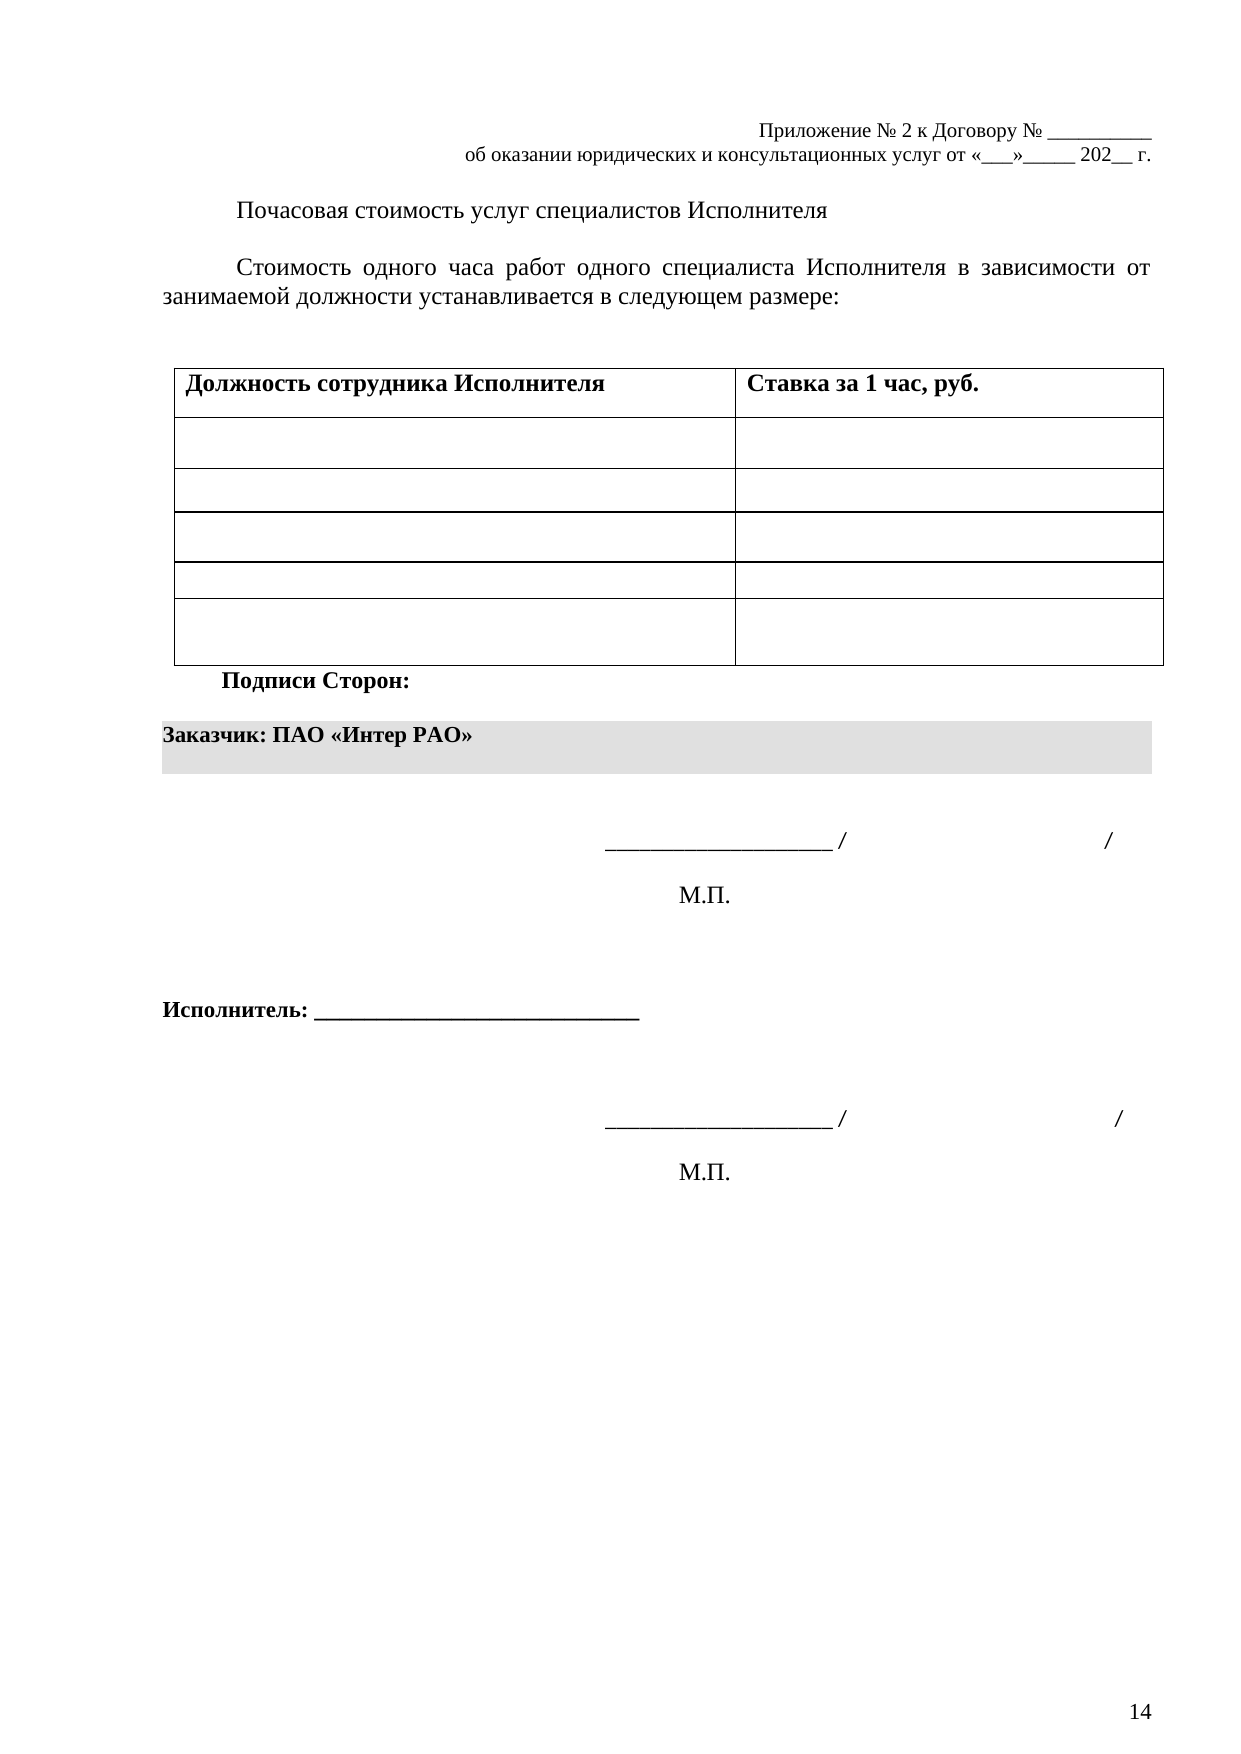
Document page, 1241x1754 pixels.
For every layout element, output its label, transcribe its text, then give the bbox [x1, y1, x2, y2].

text Приложение № 2 к Договору № __________ [221, 118, 1152, 142]
table_cell [736, 563, 1163, 598]
text Стоимость одного часа работ одного специалиста Исполнителя в зависимости от занимаемой должности устанавливается в следующем размере: [162, 252, 1152, 310]
table_cell [736, 513, 1163, 561]
text М.П. [679, 1157, 1152, 1186]
table_cell [175, 469, 735, 511]
table_cell [736, 599, 1163, 665]
table_cell [175, 563, 735, 598]
text ____________________ / / [605, 827, 1152, 855]
table_header Ставка за 1 час, руб. [736, 369, 1163, 417]
table_header Должность сотрудника Исполнителя [175, 369, 735, 417]
text Заказчик: ПАО «Интер РАО» [162, 721, 1152, 748]
table_cell [175, 599, 735, 665]
text ____________________ / / [605, 1104, 1152, 1132]
text Исполнитель: __________________________ [162, 994, 1152, 1023]
table_cell [736, 469, 1163, 511]
table_cell [175, 418, 735, 468]
text Подписи Сторон: [221, 666, 1152, 694]
text М.П. [679, 880, 1152, 908]
table_cell [736, 418, 1163, 468]
table_cell [175, 513, 735, 561]
text об оказании юридических и консультационных услуг от «___»_____ 202__ г. [221, 142, 1152, 166]
text Почасовая стоимость услуг специалистов Исполнителя [162, 195, 1152, 224]
